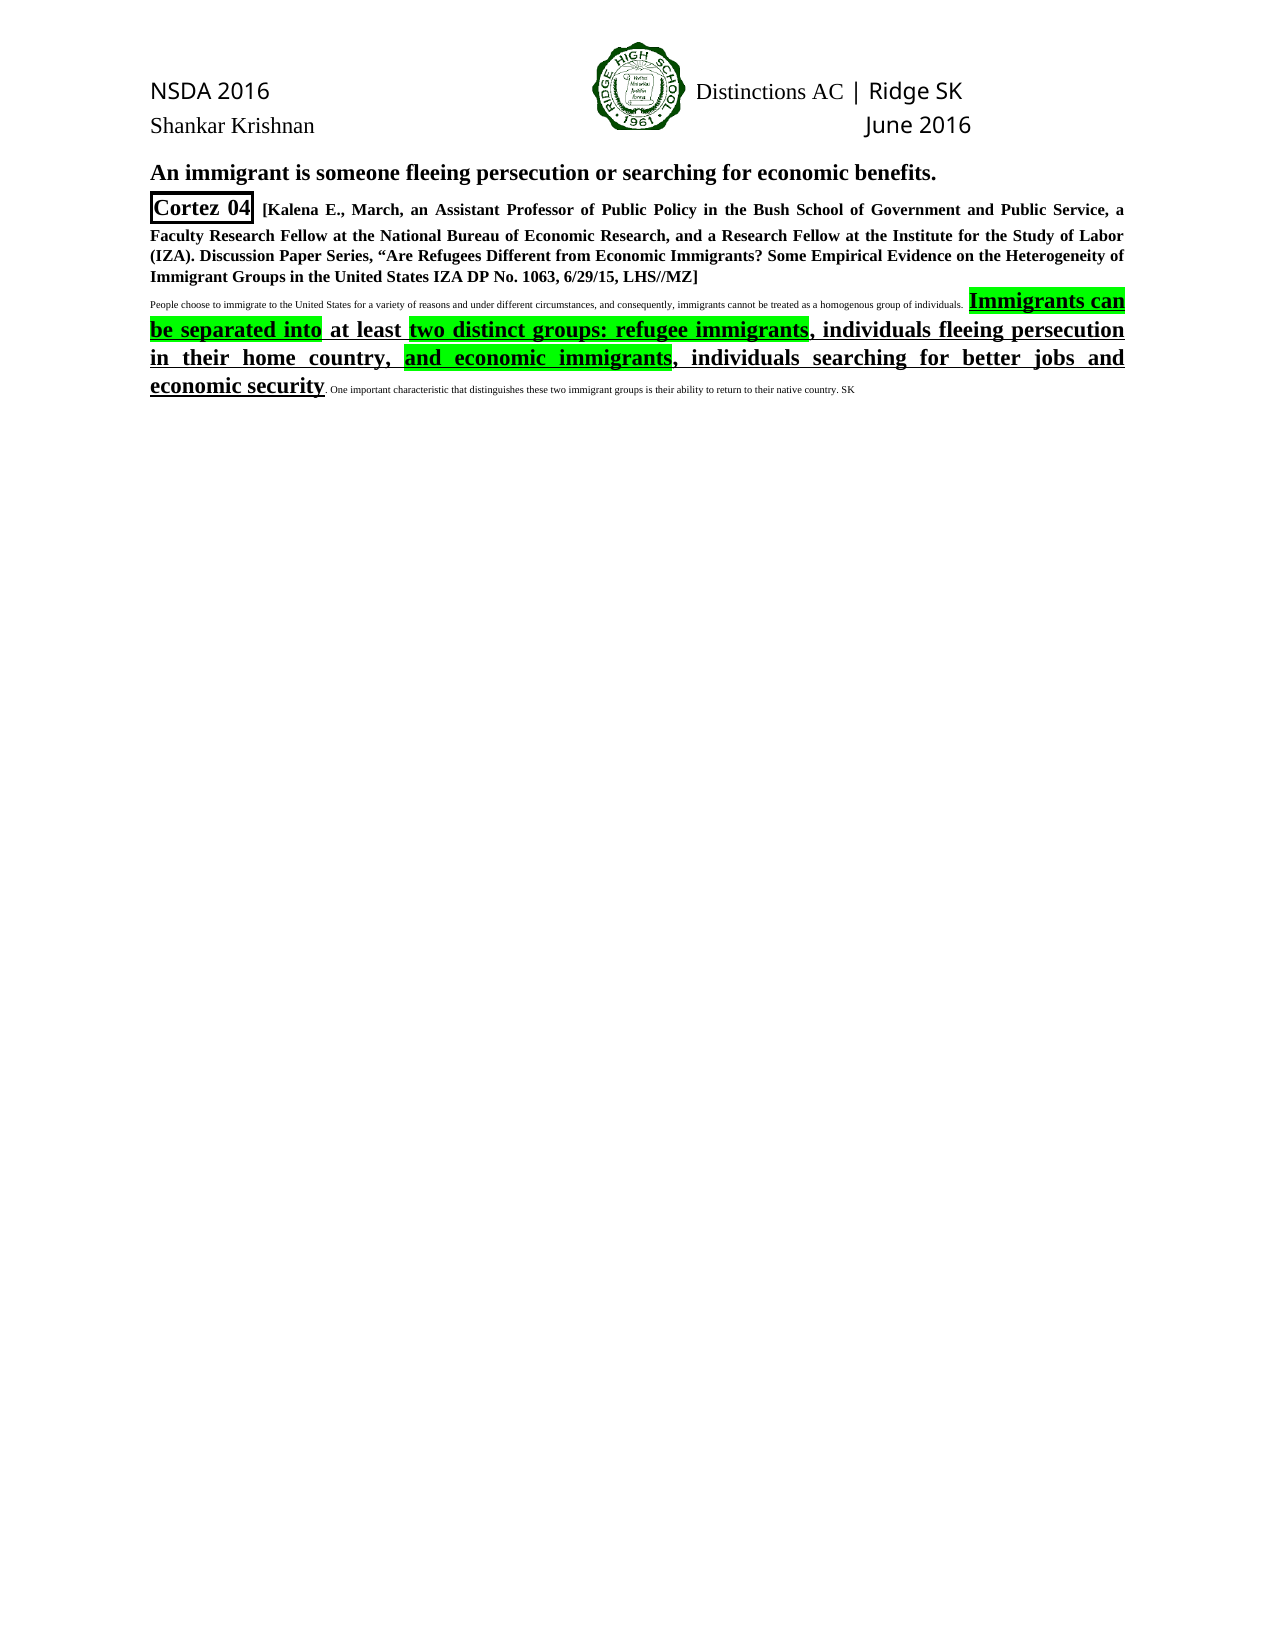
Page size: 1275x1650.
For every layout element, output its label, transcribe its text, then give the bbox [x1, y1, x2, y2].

subtitle An immigrant is someone fleeing persecution or searching for economic benefits. [150, 159, 1125, 185]
subtitle Cortez 04 [Kalena E., March, an Assistant Professor of Public Policy in the Bush School of Government and Public Service, a Faculty Research Fellow at the National Bureau of Economic Research, and a Research Fellow at the Institute for the Study of Labor (IZA). Discussion Paper Series, “Are Refugees Different from Economic Immigrants? Some Empirical Evidence on the Heterogeneity of Immigrant Groups in the United States IZA DP No. 1063, 6/29/15, LHS//MZ] [150, 191, 1125, 286]
text People choose to immigrate to the United States for a variety of reasons and under different circumstances, and consequently, immigrants cannot be treated as a homogenous group of individuals. Immigrants can be separated into at least two distinct groups: refugee immigrants, individuals fleeing persecution in their home country, and economic immigrants, individuals searching for better jobs and economic security. One important characteristic that distinguishes these two immigrant groups is their ability to return to their native country. SK [150, 287, 1125, 339]
picture [578, 42, 697, 130]
